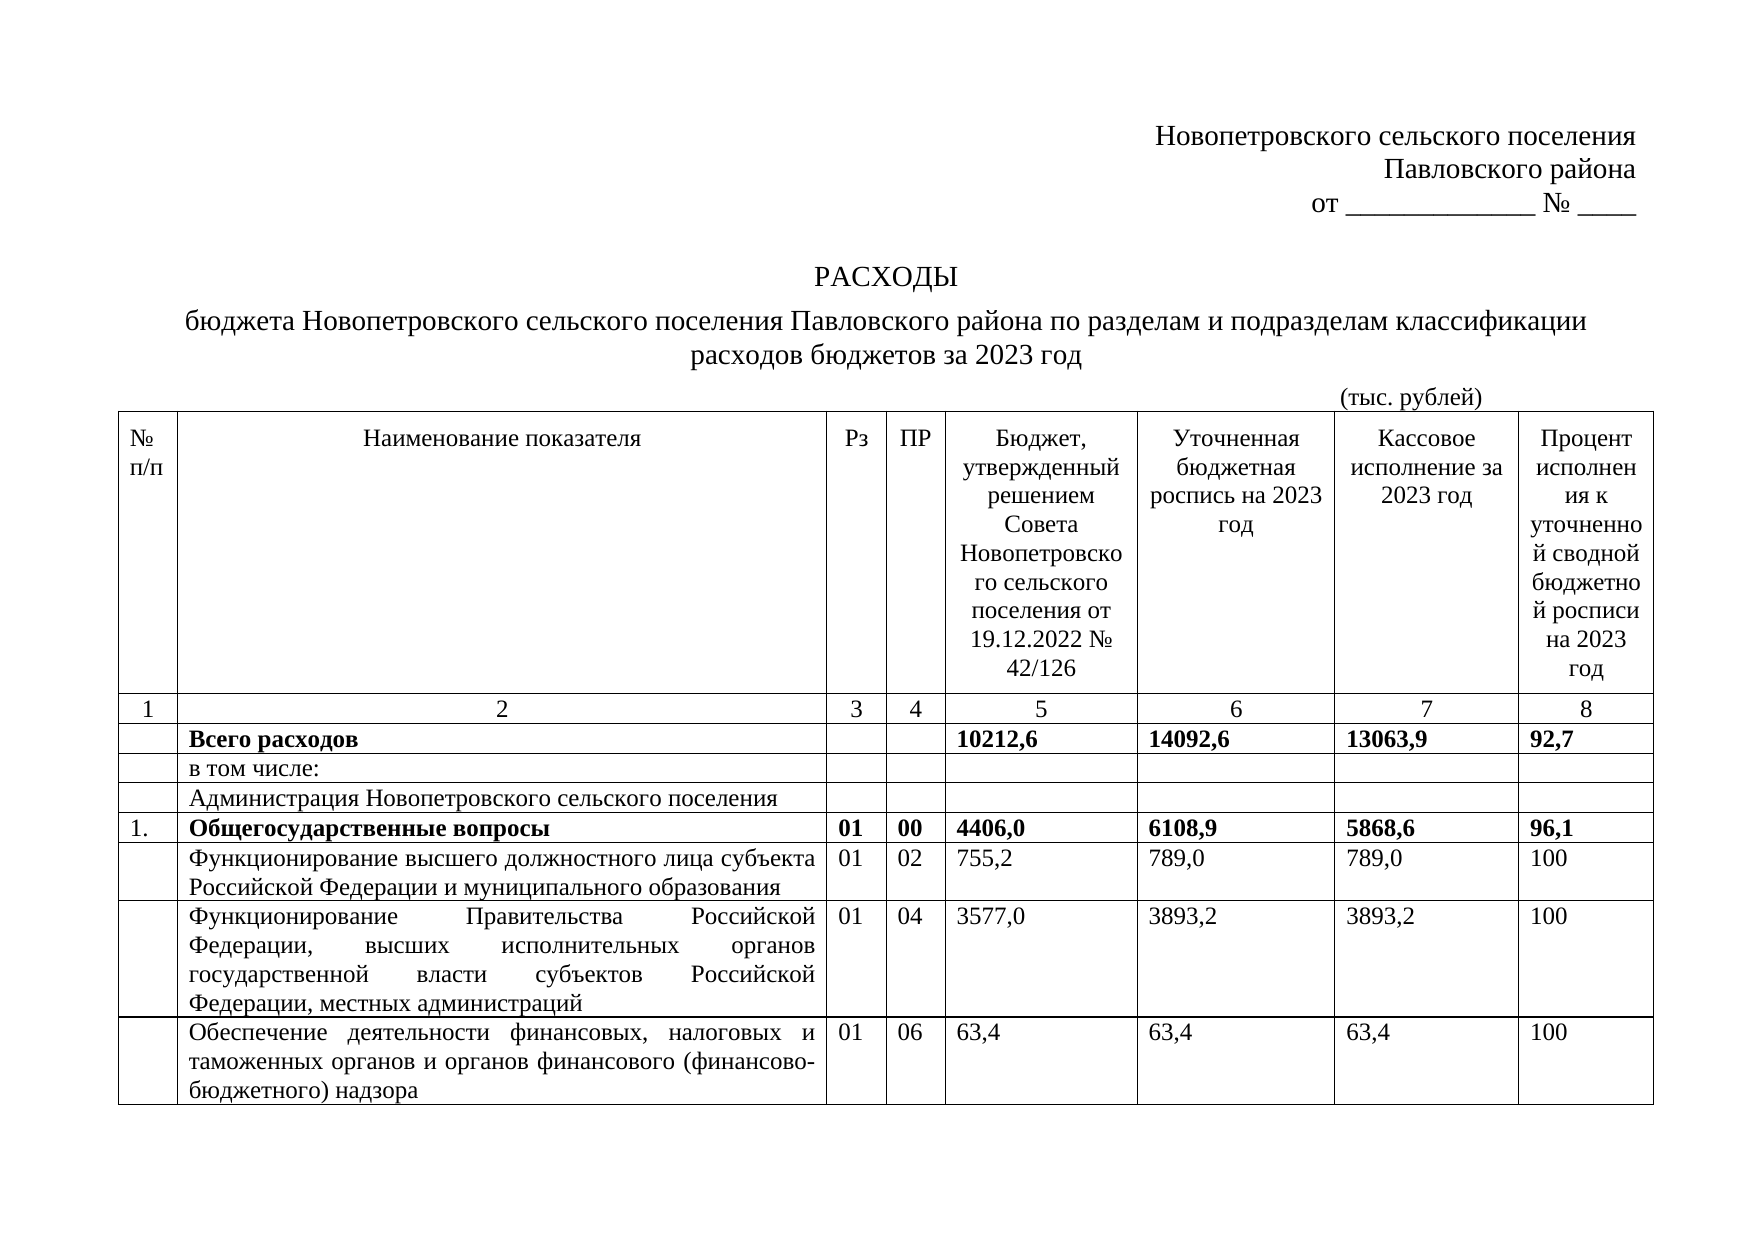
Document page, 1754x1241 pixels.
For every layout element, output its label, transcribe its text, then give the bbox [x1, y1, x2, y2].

table_cell 63,4 [1335, 1018, 1518, 1104]
table_cell 3 [827, 694, 886, 723]
table_cell 01 [827, 843, 886, 900]
table_cell 8 [1519, 694, 1653, 723]
table_cell 100 [1519, 843, 1653, 900]
table_cell Обеспечение деятельности финансовых, налоговых и таможенных органов и органов финансового (финансово-бюджетного) надзора [178, 1018, 826, 1104]
table_cell Функционирование Правительства Российской Федерации, высших исполнительных органов государственной власти субъектов Российской Федерации, местных администраций [178, 901, 826, 1016]
table_cell 5 [946, 694, 1137, 723]
table_cell 789,0 [1138, 843, 1334, 900]
table_cell [1335, 783, 1518, 812]
table_cell Процент исполнения к уточненной сводной бюджетной росписи на 2023 год [1519, 412, 1653, 693]
table_cell 04 [887, 901, 945, 1016]
table_cell Администрация Новопетровского сельского поселения [178, 783, 826, 812]
table_cell 13063,9 [1335, 724, 1518, 752]
table_cell 01 [827, 813, 886, 842]
table_cell 10212,6 [946, 724, 1137, 752]
table_cell Всего расходов [178, 724, 826, 752]
table_cell 92,7 [1519, 724, 1653, 752]
table_cell [119, 724, 177, 752]
table_cell [827, 783, 886, 812]
table_cell 63,4 [1138, 1018, 1334, 1104]
text Павловского района [118, 152, 1636, 185]
table_cell Уточненная бюджетная роспись на 2023 год [1138, 412, 1334, 693]
table_cell [887, 783, 945, 812]
table_cell [946, 754, 1137, 782]
table_cell 1 [119, 694, 177, 723]
table_cell ПР [887, 412, 945, 693]
table_cell 2 [178, 694, 826, 723]
table_cell Бюджет, утвержденный решением Совета Новопетровского сельского поселения от 19.12.2022 № 42/126 [946, 412, 1137, 693]
table_cell 5868,6 [1335, 813, 1518, 842]
table_cell 63,4 [946, 1018, 1137, 1104]
table_cell 01 [827, 901, 886, 1016]
table_cell 1. [119, 813, 177, 842]
table_cell 6 [1138, 694, 1334, 723]
table_cell [1335, 754, 1518, 782]
table_cell [827, 724, 886, 752]
table_cell [887, 754, 945, 782]
table_cell 06 [887, 1018, 945, 1104]
table_cell 3577,0 [946, 901, 1137, 1016]
table_cell 4 [887, 694, 945, 723]
table_cell 789,0 [1335, 843, 1518, 900]
table_cell 3893,2 [1138, 901, 1334, 1016]
text от _____________ № ____ [118, 185, 1636, 219]
table_cell 7 [1335, 694, 1518, 723]
table_cell Рз [827, 412, 886, 693]
table_cell Кассовое исполнение за 2023 год [1335, 412, 1518, 693]
table_cell [119, 843, 177, 900]
table_cell [1138, 754, 1334, 782]
table_cell [827, 754, 886, 782]
table_cell 4406,0 [946, 813, 1137, 842]
table_cell [1519, 754, 1653, 782]
table_cell 01 [827, 1018, 886, 1104]
table_cell [119, 754, 177, 782]
table_header РАСХОДЫ бюджета Новопетровского сельского поселения Павловского района по разделам и подразделам классификации расходов бюджетов за 2023 год (тыс. рублей) [118, 248, 1654, 411]
table_cell Наименование показателя [178, 412, 826, 693]
table_cell 6108,9 [1138, 813, 1334, 842]
text Новопетровского сельского поселения [118, 118, 1636, 152]
table_cell в том числе: [178, 754, 826, 782]
table_cell 00 [887, 813, 945, 842]
table_cell [119, 1018, 177, 1104]
table_cell 96,1 [1519, 813, 1653, 842]
table_cell 755,2 [946, 843, 1137, 900]
table_cell 100 [1519, 901, 1653, 1016]
table_cell Функционирование высшего должностного лица субъекта Российской Федерации и муниципального образования [178, 843, 826, 900]
table_cell № п/п [119, 412, 177, 693]
table_cell [119, 901, 177, 1016]
table_cell [946, 783, 1137, 812]
table_cell 02 [887, 843, 945, 900]
table_cell 3893,2 [1335, 901, 1518, 1016]
table_cell Общегосударственные вопросы [178, 813, 826, 842]
table_cell [1138, 783, 1334, 812]
table_cell [119, 783, 177, 812]
table_cell 14092,6 [1138, 724, 1334, 752]
table_cell [1519, 783, 1653, 812]
table_cell [887, 724, 945, 752]
table_cell 100 [1519, 1018, 1653, 1104]
